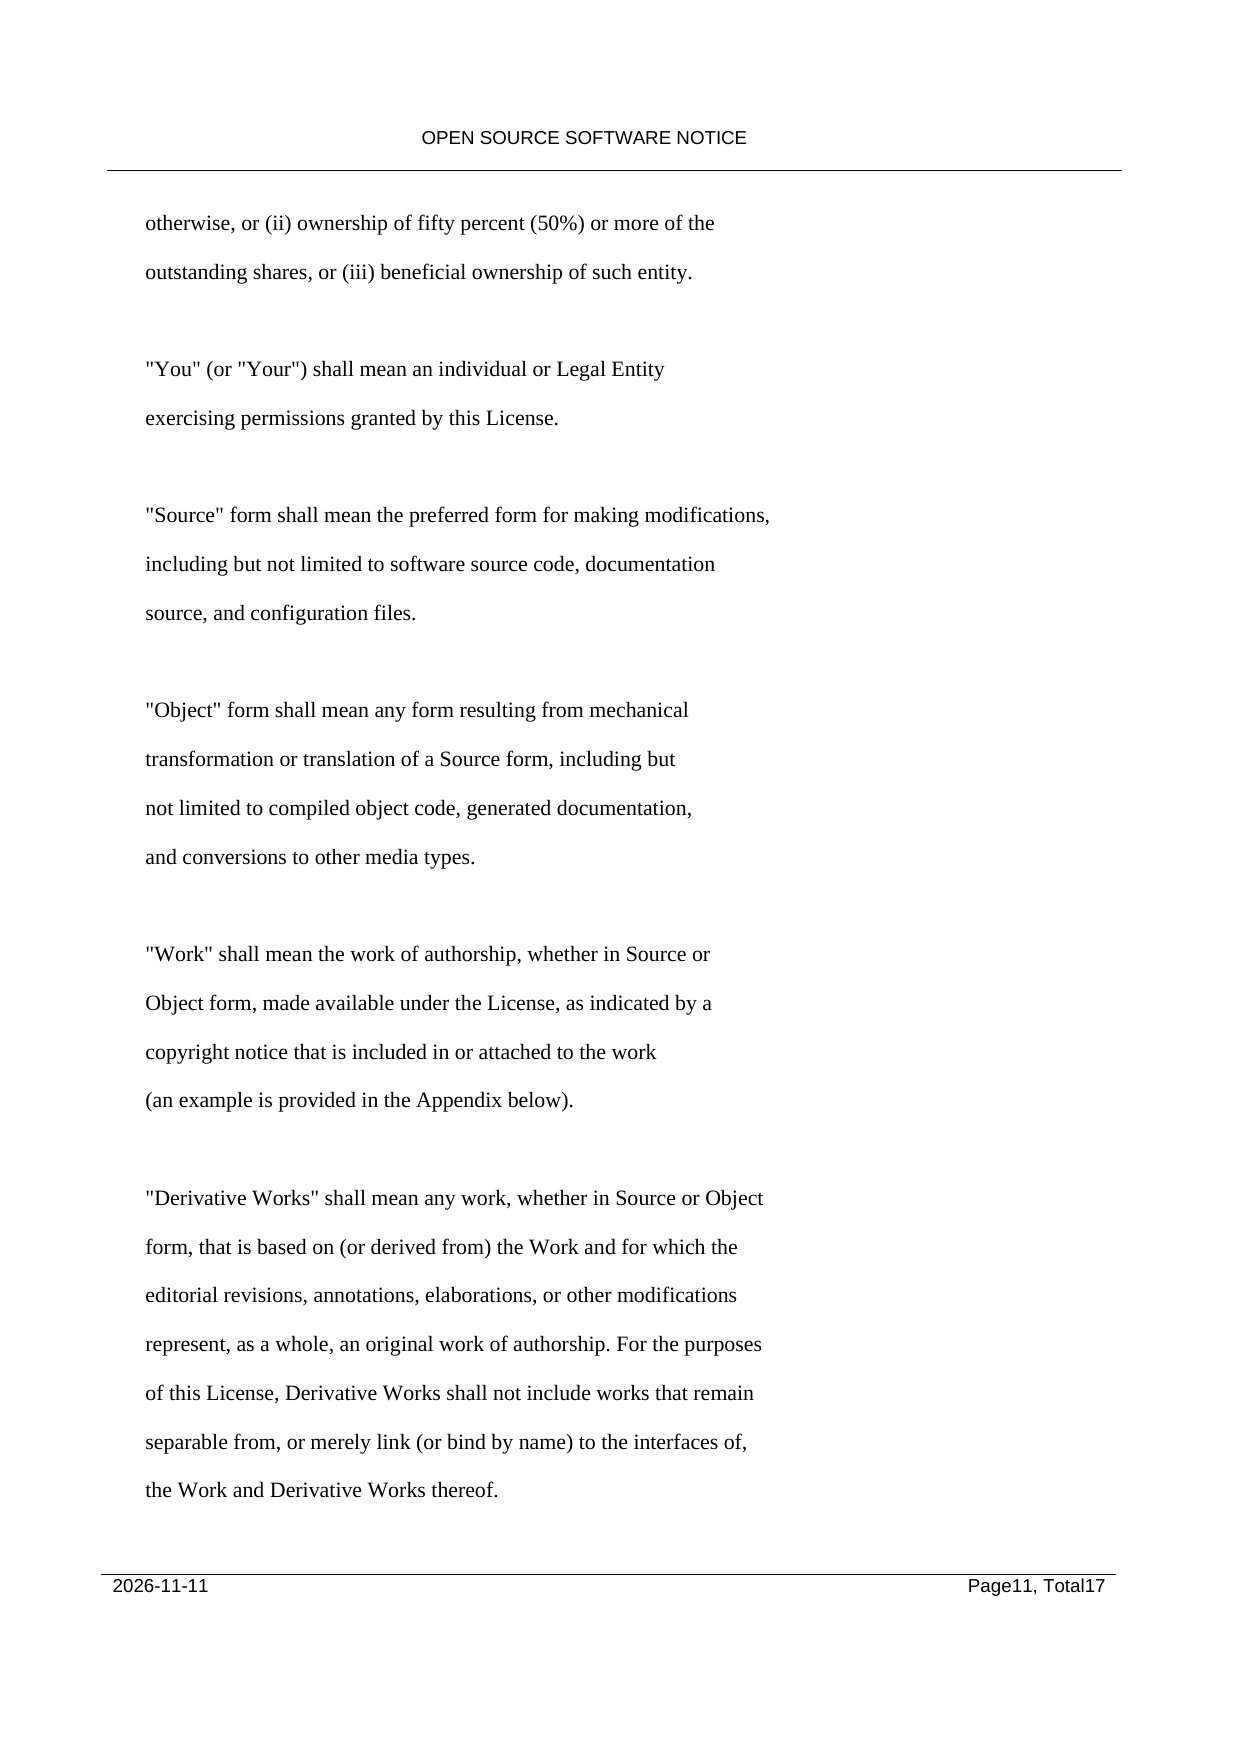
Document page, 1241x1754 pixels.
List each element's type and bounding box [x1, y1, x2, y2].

text [112, 206, 1128, 1506]
